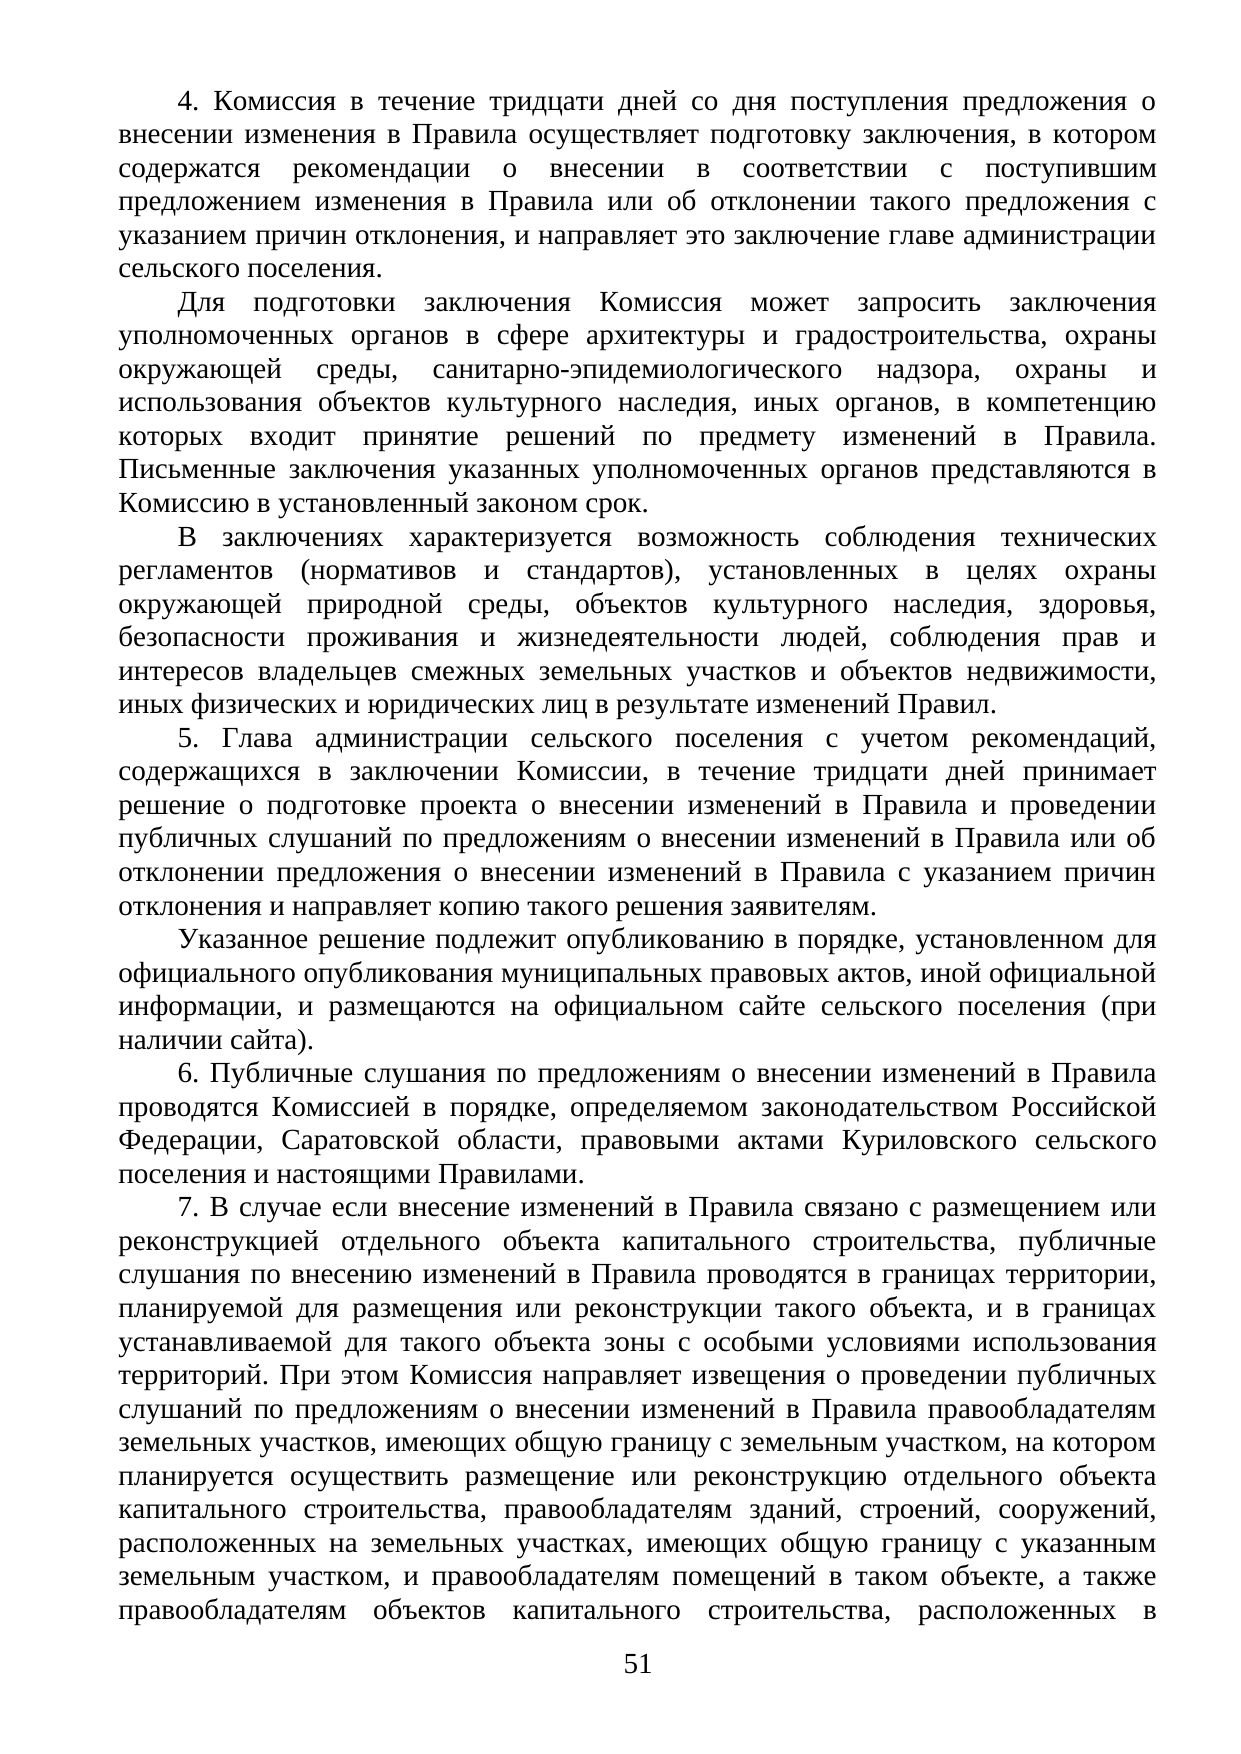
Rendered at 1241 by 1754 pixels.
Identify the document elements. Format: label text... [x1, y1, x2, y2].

text 4. Комиссия в течение тридцати дней со дня поступления предложения о внесении изменения в Правила осуществляет подготовку заключения, в котором содержатся рекомендации о внесении в соответствии с поступившим предложением изменения в Правила или об отклонении такого предложения с указанием причин отклонения, и направляет это заключение главе администрации сельского поселения. [118, 83, 1157, 284]
text 5. Глава администрации сельского поселения с учетом рекомендаций, содержащихся в заключении Комиссии, в течение тридцати дней принимает решение о подготовке проекта о внесении изменений в Правила и проведении публичных слушаний по предложениям о внесении изменений в Правила или об отклонении предложения о внесении изменений в Правила с указанием причин отклонения и направляет копию такого решения заявителям. [118, 720, 1157, 921]
text 6. Публичные слушания по предложениям о внесении изменений в Правила проводятся Комиссией в порядке, определяемом законодательством Российской Федерации, Саратовской области, правовыми актами Куриловского сельского поселения и настоящими Правилами. [118, 1055, 1157, 1189]
text Для подготовки заключения Комиссия может запросить заключения уполномоченных органов в сфере архитектуры и градостроительства, охраны окружающей среды, санитарно-эпидемиологического надзора, охраны и использования объектов культурного наследия, иных органов, в компетенцию которых входит принятие решений по предмету изменений в Правила. Письменные заключения указанных уполномоченных органов представляются в Комиссию в установленный законом срок. [118, 284, 1157, 519]
text В заключениях характеризуется возможность соблюдения технических регламентов (нормативов и стандартов), установленных в целях охраны окружающей природной среды, объектов культурного наследия, здоровья, безопасности проживания и жизнедеятельности людей, соблюдения прав и интересов владельцев смежных земельных участков и объектов недвижимости, иных физических и юридических лиц в результате изменений Правил. [118, 519, 1157, 720]
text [118, 1189, 1157, 1626]
text Указанное решение подлежит опубликованию в порядке, установленном для официального опубликования муниципальных правовых актов, иной официальной информации, и размещаются на официальном сайте сельского поселения (при наличии сайта). [118, 921, 1157, 1055]
